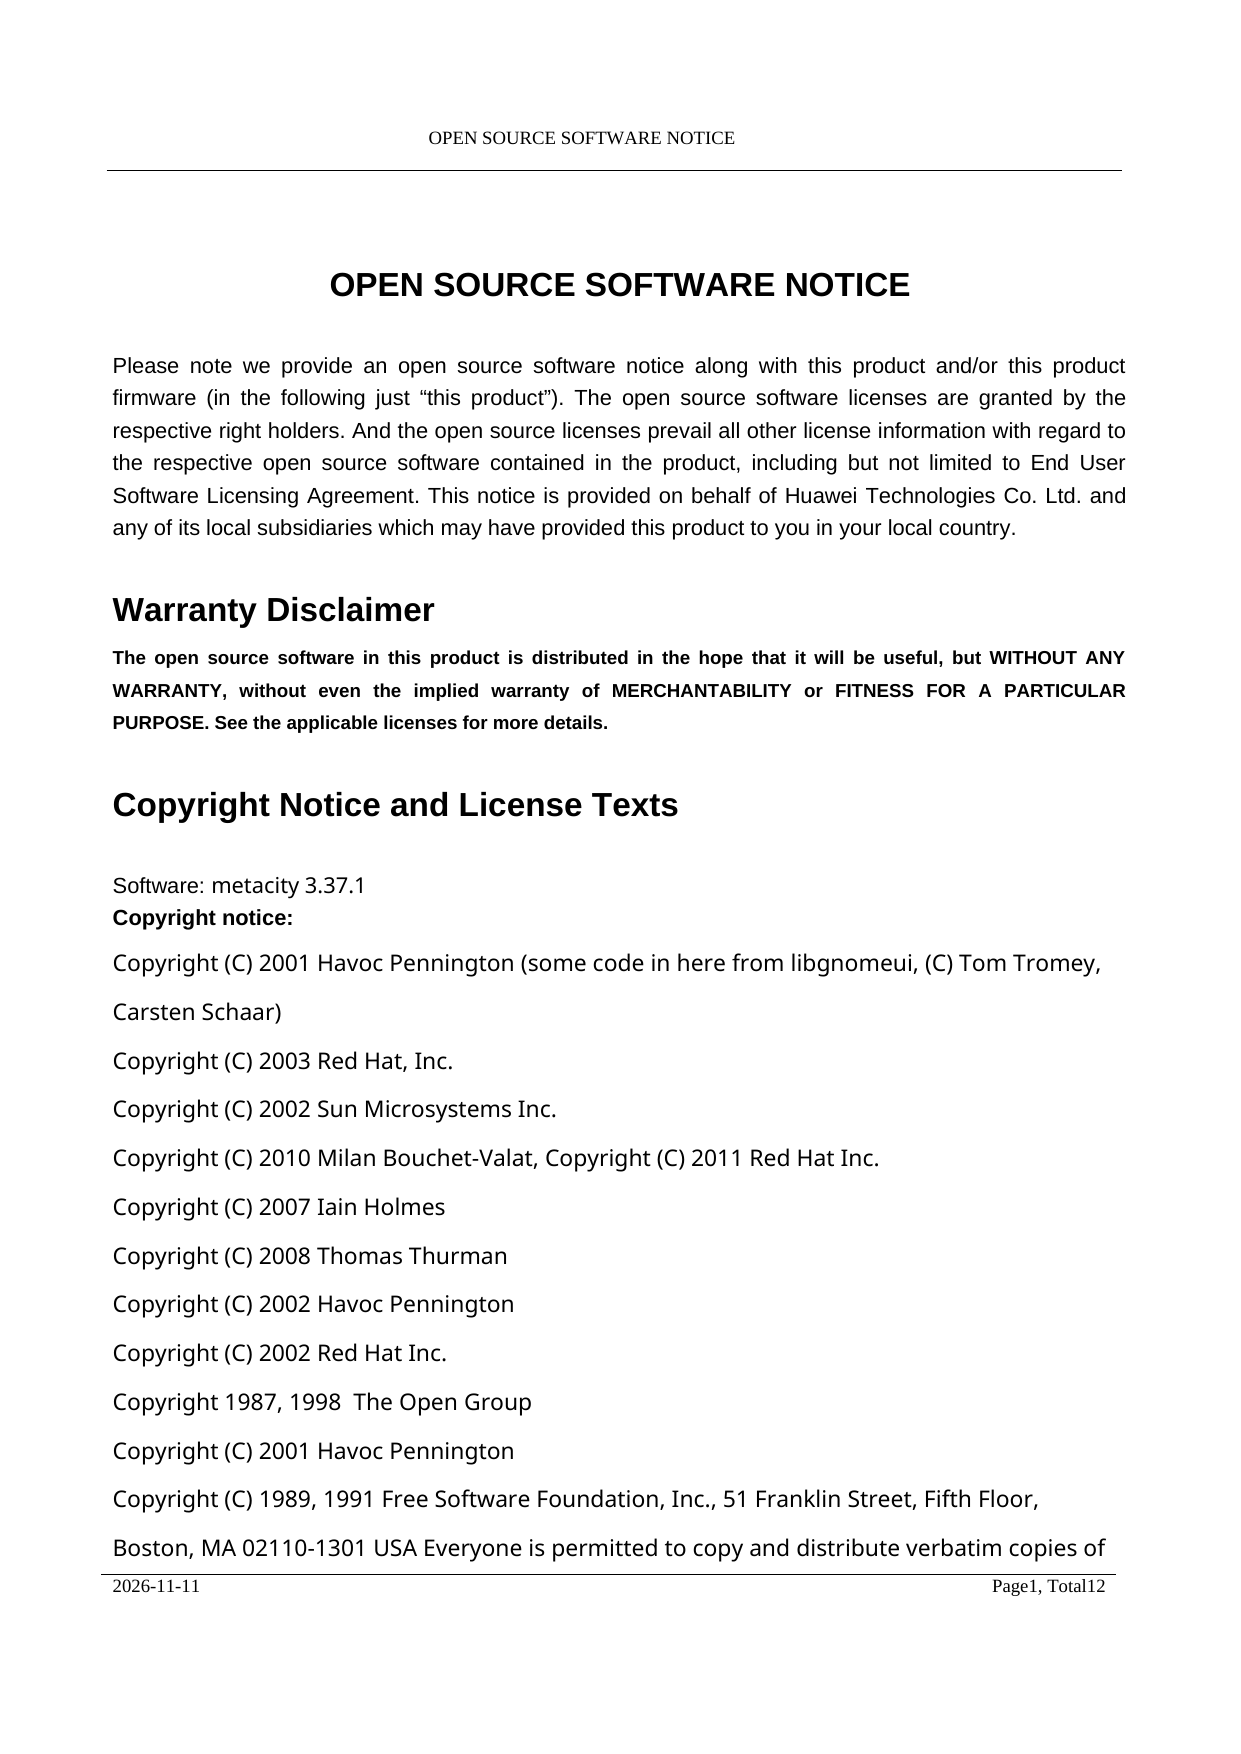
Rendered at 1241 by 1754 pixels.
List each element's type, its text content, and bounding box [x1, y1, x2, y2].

text Copyright Notice and License Texts [112, 771, 1128, 836]
text Please note we provide an open source software notice along with this product and/or this product firmware (in the following just “this product”). The open source software licenses are granted by the respective right holders. And the open source licenses prevail all other license information with regard to the respective open source software contained in the product, including but not limited to End User Software Licensing Agreement. This notice is provided on behalf of Huawei Technologies Co. Ltd. and any of its local subsidiaries which may have provided this product to you in your local country. [112, 349, 1128, 544]
text Copyright notice: [112, 901, 1128, 934]
text The open source software in this product is distributed in the hope that it will be useful, but WITHOUT ANY WARRANTY, without even the implied warranty of MERCHANTABILITY or FITNESS FOR A PARTICULAR PURPOSE. See the applicable licenses for more details. [112, 641, 1128, 739]
text OPEN SOURCE SOFTWARE NOTICE [112, 251, 1128, 316]
text Warranty Disclaimer [112, 576, 1128, 641]
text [112, 947, 1128, 1564]
text Software: metacity 3.37.1 [112, 869, 1128, 901]
